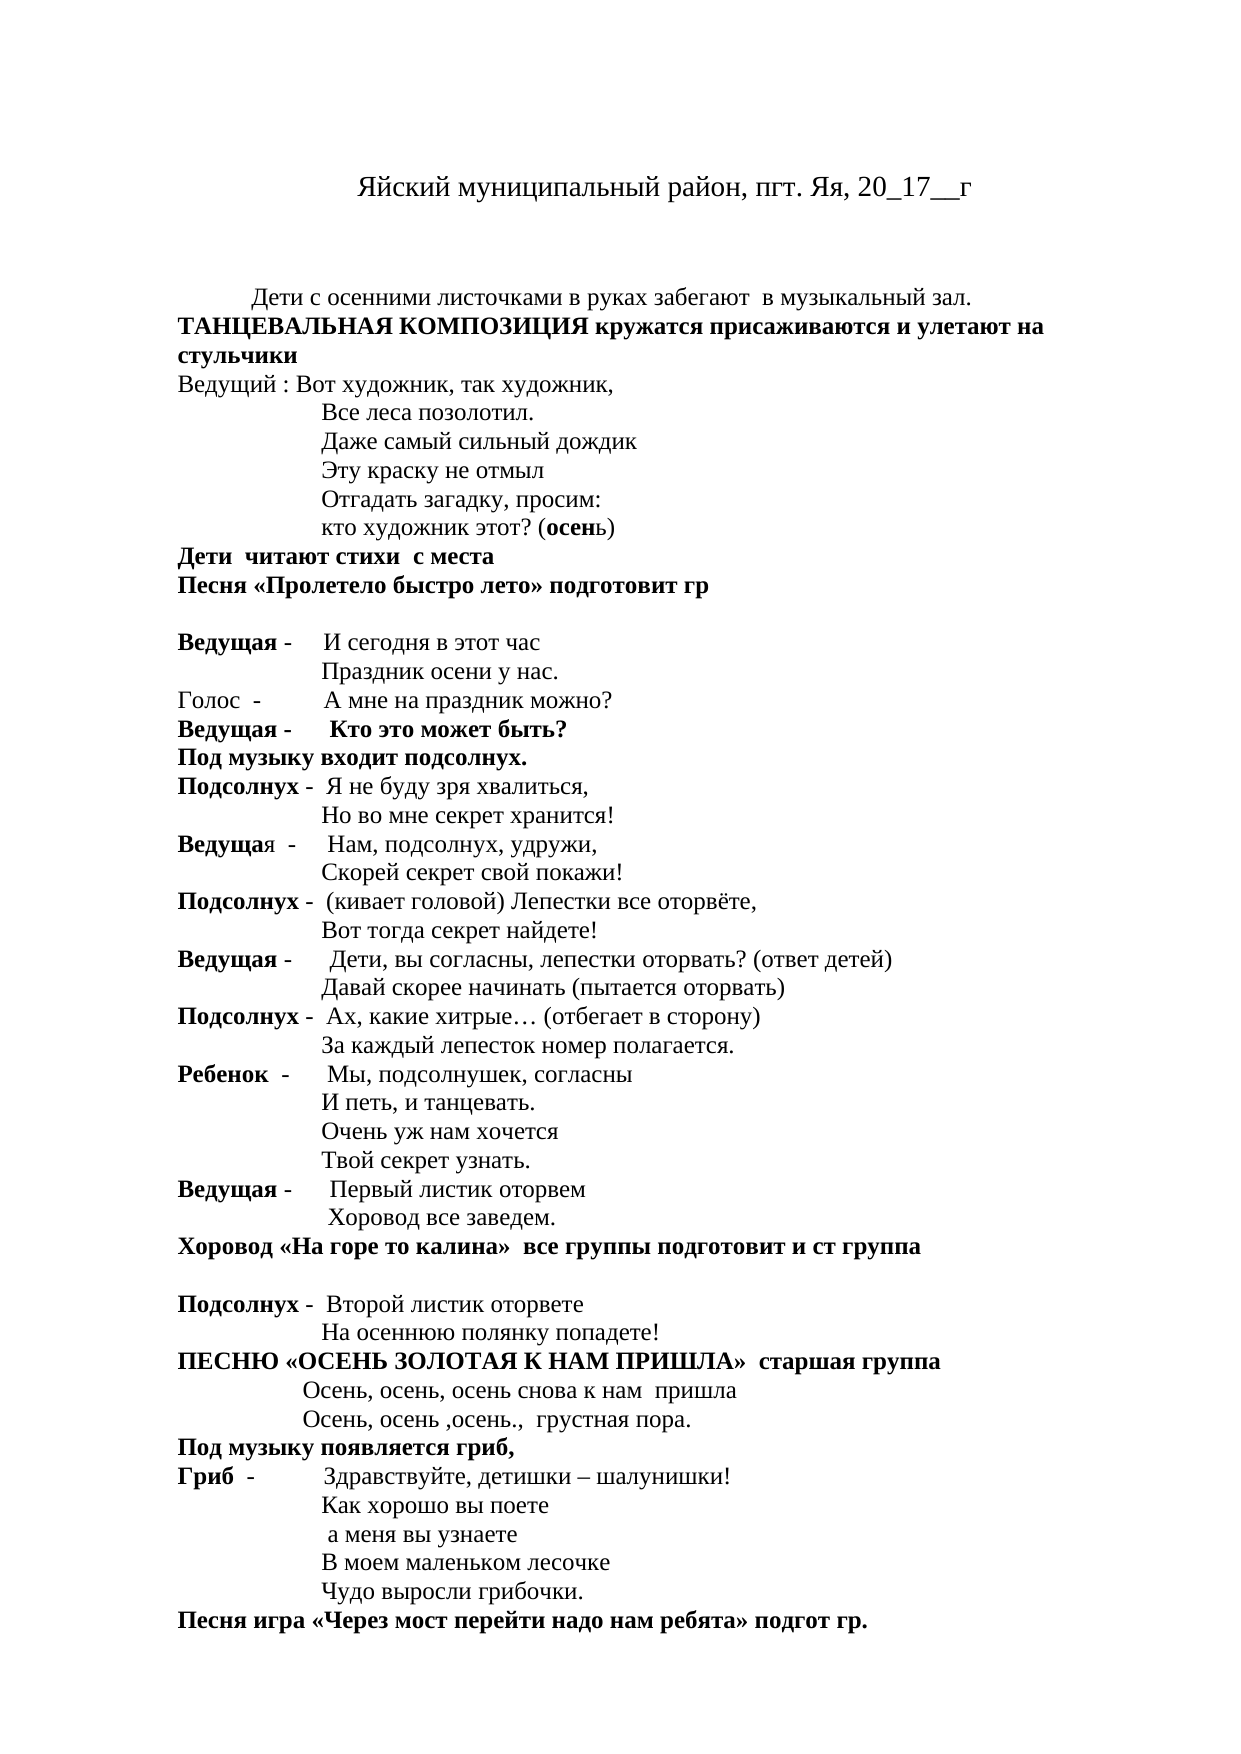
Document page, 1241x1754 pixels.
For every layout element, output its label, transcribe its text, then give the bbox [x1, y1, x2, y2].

text Осень, осень, осень снова к нам пришла [177, 1375, 1152, 1404]
text Но во мне секрет хранится! [177, 800, 1152, 829]
text Ведущий : Вот художник, так художник, [177, 369, 1152, 397]
text Гриб - Здравствуйте, детишки – шалунишки! [177, 1461, 1152, 1490]
text Песня игра «Через мост перейти надо нам ребята» подгот гр. [177, 1605, 1152, 1634]
text Подсолнух - Я не буду зря хвалиться, [177, 771, 1152, 800]
text ТАНЦЕВАЛЬНАЯ КОМПОЗИЦИЯ кружатся присаживаются и улетают на стульчики [177, 311, 1152, 369]
text Ребенок - Мы, подсолнушек, согласны [177, 1059, 1152, 1087]
text Даже самый сильный дождик [177, 426, 1152, 455]
text Хоровод все заведем. [177, 1202, 1152, 1231]
text Подсолнух - (кивает головой) Лепестки все оторвёте, [177, 886, 1152, 915]
text Вот тогда секрет найдете! [177, 915, 1152, 944]
text Подсолнух - Второй листик оторвете [177, 1289, 1152, 1317]
text Подсолнух - Ах, какие хитрые… (отбегает в сторону) [177, 1001, 1152, 1030]
text Эту краску не отмыл [177, 455, 1152, 484]
text Под музыку входит подсолнух. [177, 742, 1152, 771]
text Ведущая - Кто это может быть? [177, 714, 1152, 742]
text Под музыку появляется гриб, [177, 1432, 1152, 1461]
text В моем маленьком лесочке [177, 1547, 1152, 1576]
text Очень уж нам хочется [177, 1116, 1152, 1145]
text Голос - А мне на праздник можно? [177, 685, 1152, 714]
text Ведущая - Первый листик оторвем [177, 1174, 1152, 1202]
text Как хорошо вы поете [177, 1490, 1152, 1519]
text Ведущая - Дети, вы согласны, лепестки оторвать? (ответ детей) [177, 944, 1152, 972]
text Скорей секрет свой покажи! [177, 857, 1152, 886]
text Давай скорее начинать (пытается оторвать) [177, 972, 1152, 1001]
text а меня вы узнаете [177, 1519, 1152, 1547]
text И петь, и танцевать. [177, 1087, 1152, 1116]
text Осень, осень ,осень., грустная пора. [177, 1404, 1152, 1432]
text Дети с осенними листочками в руках забегают в музыкальный зал. [177, 282, 1152, 311]
text ПЕСНЮ «ОСЕНЬ ЗОЛОТАЯ К НАМ ПРИШЛА» старшая группа [177, 1346, 1152, 1375]
text На осеннюю полянку попадете! [177, 1317, 1152, 1346]
text Ведущая - И сегодня в этот час [177, 627, 1152, 656]
text Ведущая - Нам, подсолнух, удружи, [177, 829, 1152, 857]
text Песня «Пролетело быстро лето» подготовит гр [177, 570, 1152, 599]
text Праздник осени у нас. [177, 656, 1152, 685]
text Отгадать загадку, просим: [177, 484, 1152, 512]
text Чудо выросли грибочки. [177, 1576, 1152, 1605]
text Все леса позолотил. [177, 397, 1152, 426]
text Яйский муниципальный район, пгт. Яя, 20_17__г [189, 163, 1139, 202]
text За каждый лепесток номер полагается. [177, 1030, 1152, 1059]
text кто художник этот? (осень) [177, 512, 1152, 541]
text Хоровод «На горе то калина» все группы подготовит и ст группа [177, 1231, 1152, 1260]
text Дети читают стихи с места [177, 541, 1152, 570]
text Твой секрет узнать. [177, 1145, 1152, 1174]
